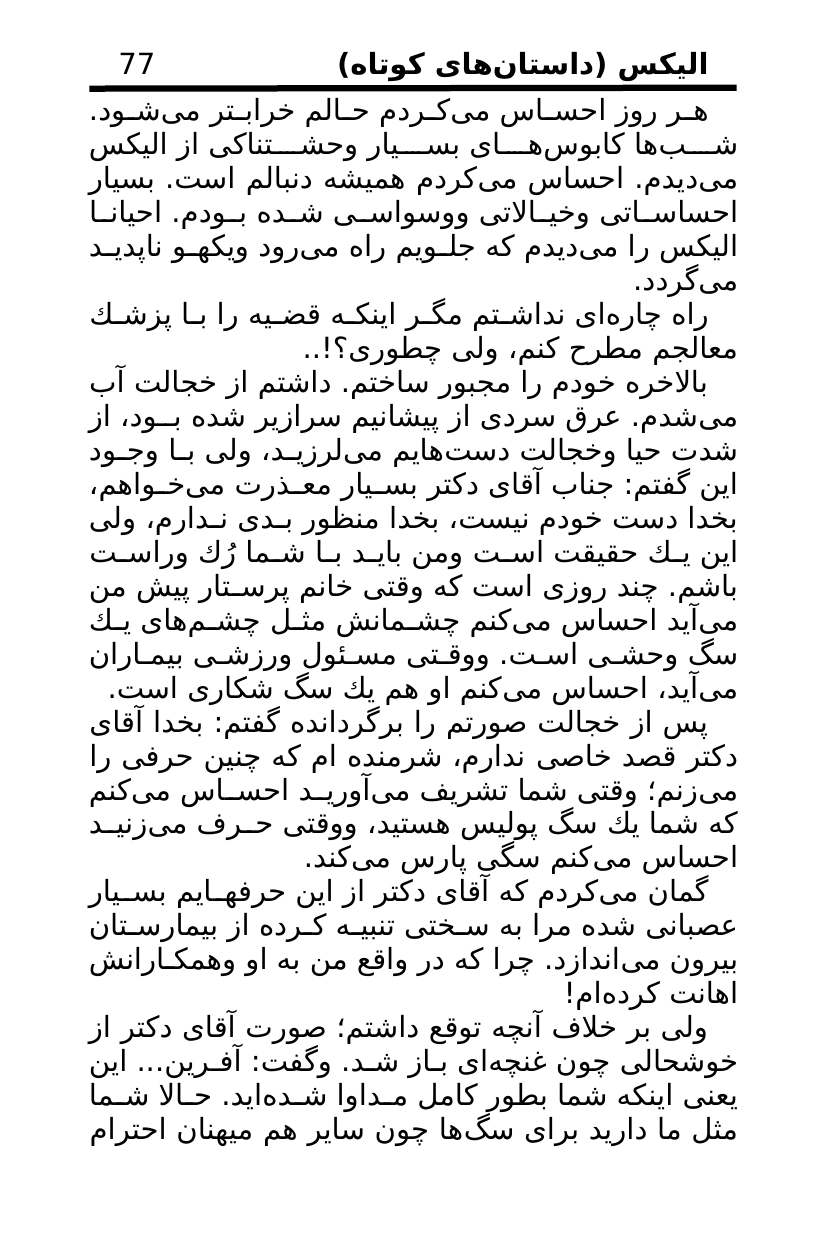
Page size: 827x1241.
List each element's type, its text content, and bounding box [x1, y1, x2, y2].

text پس از خجالت صورتم را برگردانده گفتم: بخدا آقای‌ دكتر قصد خاصی‌ ندارم، شرمنده ام كه چنين حرفی را می‌زنم؛ وقتی شما تشريف می‌آوريد احساس می‌كنم كه شما يك سگ پوليس هستيد، ووقتی حرف می‌زنيد احساس می‌كنم سگی پارس می‌كند. [89, 705, 738, 875]
text بالاخره خودم را مجبور ساختم. داشتم از خجالت آب می‌شدم. عرق سردی از پيشانيم سرازير شده بود، از شدت حيا وخجالت دست‌هايم می‌لرزيد، ولی‌ با وجود اين گفتم: جناب آقای دكتر بسيار معذرت می‌خواهم، بخدا دست خودم نيست، بخدا منظور بدی ندارم، ولی اين يك حقيقت است ومن بايد با شما رُك وراست باشم. چند روزی‌ است كه وقتی‌ خانم پرستار پيش من می‌آيد احساس می‌كنم چشمانش مثل چشم‌های‌ يك سگ وحشی است. ووقتی مسئول ورزشی بيماران می‌آيد، احساس می‌كنم او هم يك سگ شكاری‌ است. [89, 365, 738, 705]
text گمان می‌كردم كه آقای‌ دكتر از اين حرفهايم بسيار عصبانی شده مرا به سختی تنبيه كرده از بيمارستان بيرون می‌اندازد. چرا كه در واقع من به او وهمكارانش اهانت كرده‌ام! [89, 875, 738, 1011]
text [89, 1011, 738, 1146]
text راه چاره‌ای نداشتم مگر اينكه قضيه را با پزشك معالجم مطرح كنم، ولی‌ چطوری؟!.. [89, 297, 738, 365]
text هر روز احساس می‌كردم حالم خرابتر می‌شود. شب‌ها كابوس‌های بسيار وحشتناكی از اليكس می‌ديدم. احساس می‌كردم هميشه دنبالم است. بسيار احساساتی وخيالاتی ووسواسی شده بودم. احيانا اليكس را می‌ديدم كه جلويم راه می‌رود ويكهو ناپديد می‌گردد. [89, 94, 738, 297]
